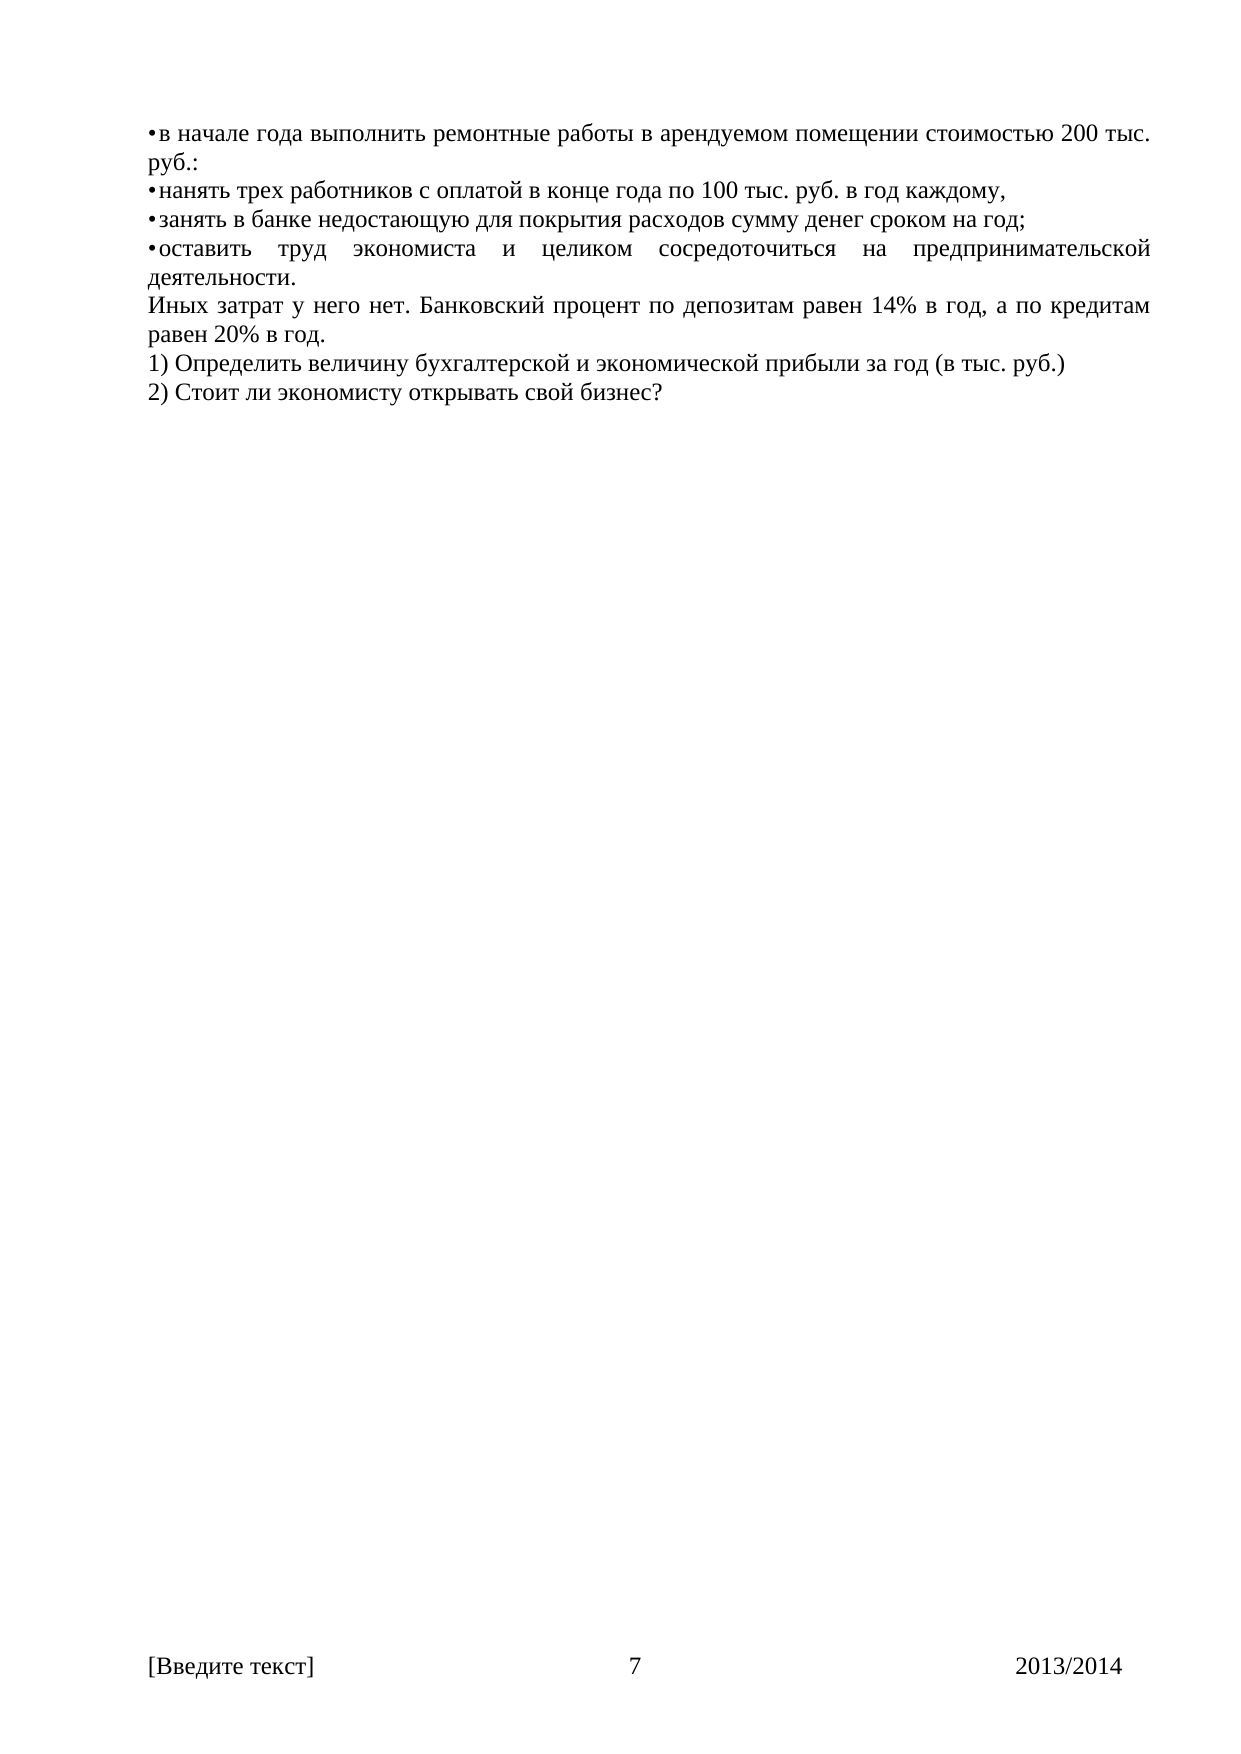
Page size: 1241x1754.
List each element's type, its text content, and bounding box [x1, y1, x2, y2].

text 2) Стоит ли экономисту открывать свой бизнес? [148, 377, 1152, 406]
text Иных затрат у него нет. Банковский процент по депозитам равен 14% в год, а по кредитам равен 20% в год. [148, 291, 1152, 348]
list нанять трех работников с оплатой в конце года по 100 тыс. руб. в год каждому, [148, 176, 1152, 204]
list оставить труд экономиста и целиком сосредоточиться на предпринимательской деятельности. [148, 233, 1152, 291]
list занять в банке недостающую для покрытия расходов сумму денег сроком на год; [148, 204, 1152, 233]
text 1) Определить величину бухгалтерской и экономической прибыли за год (в тыс. руб.) [148, 348, 1152, 377]
list в начале года выполнить ремонтные работы в арендуемом помещении стоимостью 200 тыс. руб.: [148, 118, 1152, 176]
